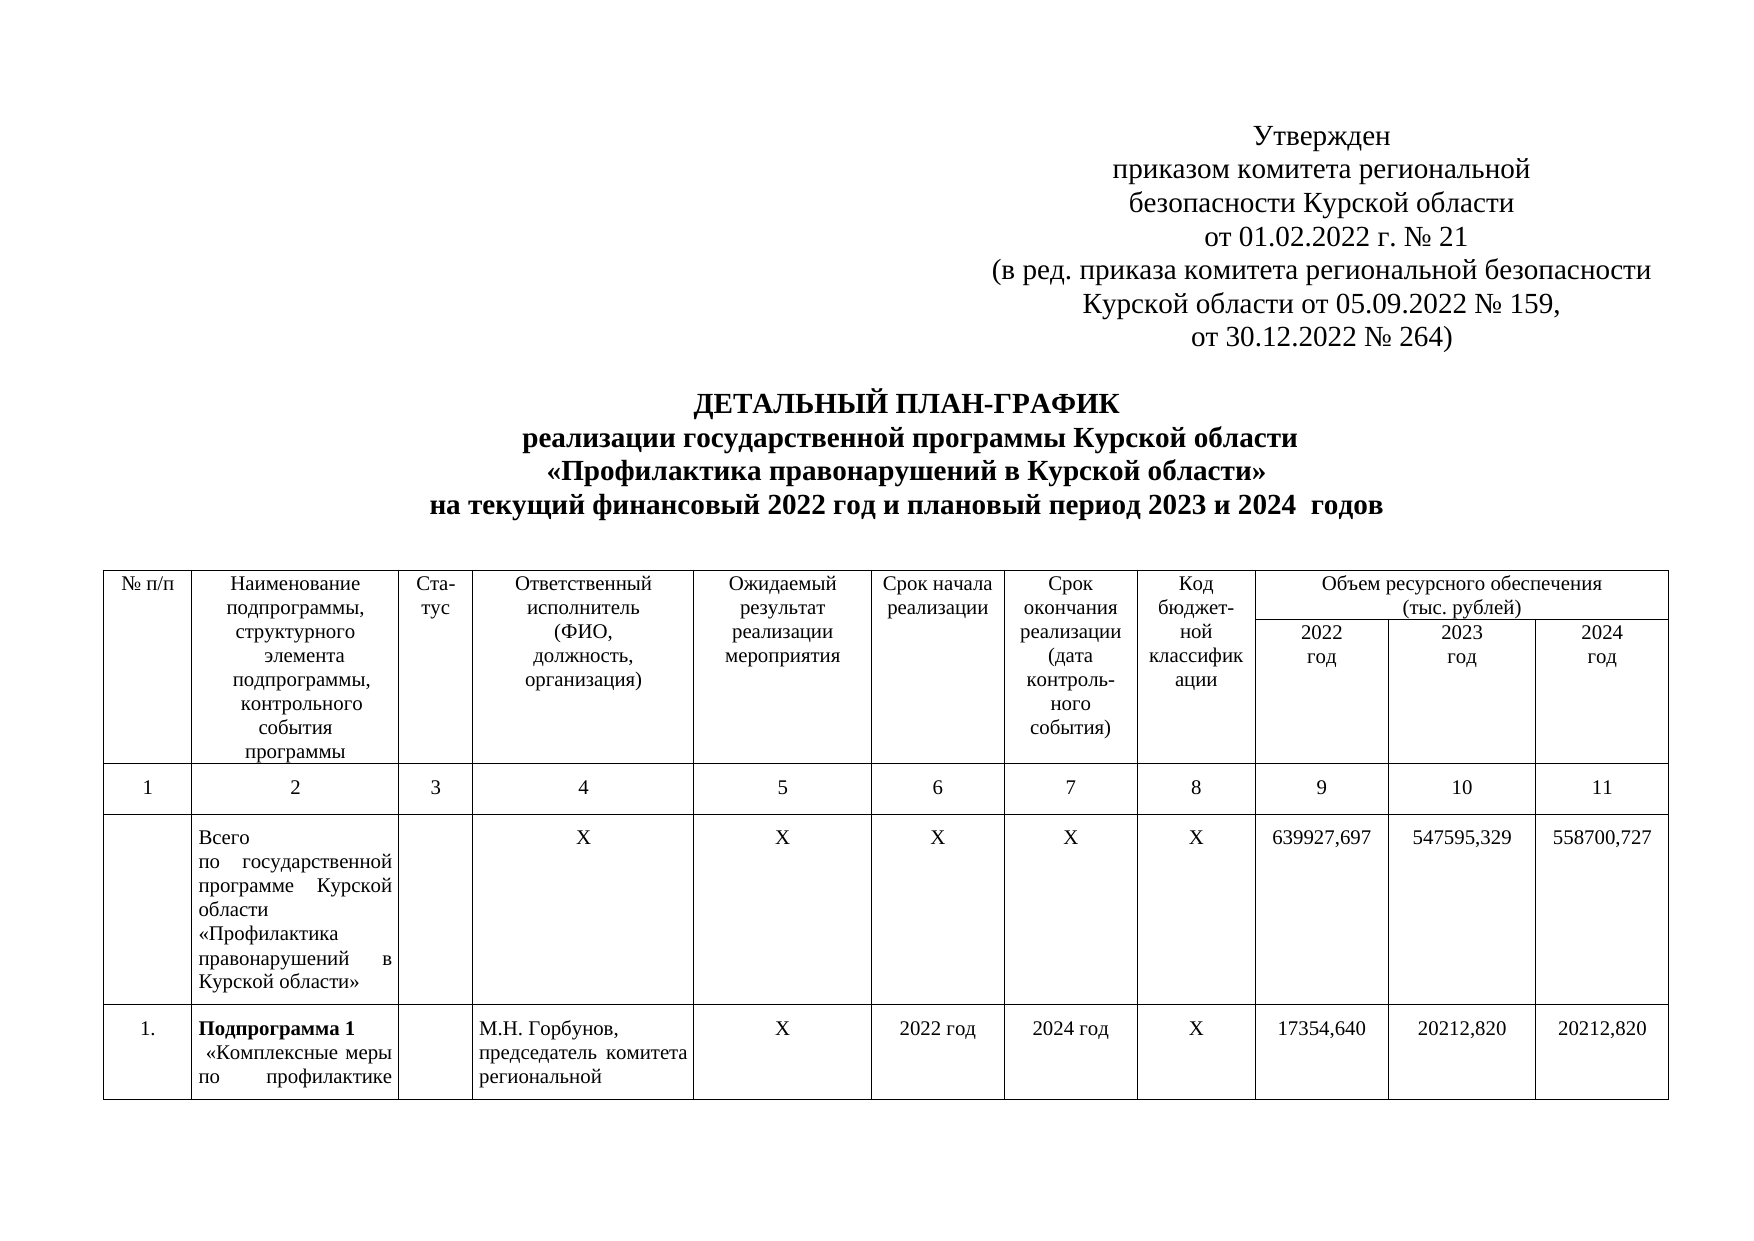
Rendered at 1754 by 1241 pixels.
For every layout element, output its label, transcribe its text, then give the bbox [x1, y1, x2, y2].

table_cell Х [1005, 815, 1137, 1004]
table_cell 639927,697 [1256, 815, 1388, 1004]
table_header Наименование подпрограммы, структурного элемента подпрограммы, контрольного события программы [192, 571, 398, 763]
table_cell [399, 815, 472, 1004]
table_cell 547595,329 [1389, 815, 1535, 1004]
table_header 10 [1389, 764, 1535, 813]
table_header 5 [694, 764, 871, 813]
table_header 8 [1138, 764, 1255, 813]
text реализации государственной программы Курской области [177, 420, 1636, 453]
table_header 4 [473, 764, 693, 813]
text от 30.12.2022 № 264) [974, 319, 1668, 353]
text ДЕТАЛЬНЫЙ ПЛАН-ГРАФИК [177, 386, 1636, 420]
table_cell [192, 1005, 398, 1099]
text Утвержден [974, 118, 1668, 152]
table_cell 2023 год [1389, 620, 1535, 763]
table_header Ответственный исполнитель (ФИО, должность, организация) [473, 571, 693, 763]
table_header 9 [1256, 764, 1388, 813]
table_header Ожидаемый результат реализации мероприятия [694, 571, 871, 763]
table_header Срок начала реализации [872, 571, 1004, 763]
table_cell Х [872, 815, 1004, 1004]
table_header Объем ресурсного обеспечения (тыс. рублей) [1256, 571, 1668, 619]
table_cell Х [694, 815, 871, 1004]
table_cell 2024 год [1005, 1005, 1137, 1099]
table_header Ста-тус [399, 571, 472, 763]
table_cell 2022 год [1256, 620, 1388, 763]
table_cell [104, 815, 191, 1004]
table_cell Х [1138, 1005, 1255, 1099]
text на текущий финансовый 2022 год и плановый период 2023 и 2024 годов [177, 487, 1636, 521]
table_cell 20212,820 [1536, 1005, 1668, 1099]
table_header 11 [1536, 764, 1668, 813]
table_cell Х [694, 1005, 871, 1099]
table_header № п/п [104, 571, 191, 763]
text от 01.02.2022 г. № 21 [974, 219, 1668, 252]
table_cell [399, 1005, 472, 1099]
table_header 2 [192, 764, 398, 813]
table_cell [473, 1005, 693, 1099]
text приказом комитета региональной [974, 152, 1668, 185]
table_header 1 [104, 764, 191, 813]
table_header 7 [1005, 764, 1137, 813]
table_cell 558700,727 [1536, 815, 1668, 1004]
table_header 3 [399, 764, 472, 813]
text (в ред. приказа комитета региональной безопасности Курской области от 05.09.2022 № 159, [974, 252, 1668, 319]
table_header 6 [872, 764, 1004, 813]
text «Профилактика правонарушений в Курской области» [177, 453, 1636, 487]
table_cell 17354,640 [1256, 1005, 1388, 1099]
table_cell 20212,820 [1389, 1005, 1535, 1099]
table_cell 2024 год [1536, 620, 1668, 763]
table_cell Всего по государственной программе Курской области «Профилактика правонарушений в Курской области» [192, 815, 398, 1004]
table_cell Х [473, 815, 693, 1004]
table_cell 1. [104, 1005, 191, 1099]
table_header Код бюджет-ной классификации [1138, 571, 1255, 763]
table_header Срок окончания реализации (дата контроль-ного события) [1005, 571, 1137, 763]
table_cell Х [1138, 815, 1255, 1004]
text безопасности Курской области [974, 185, 1668, 219]
table_cell 2022 год [872, 1005, 1004, 1099]
